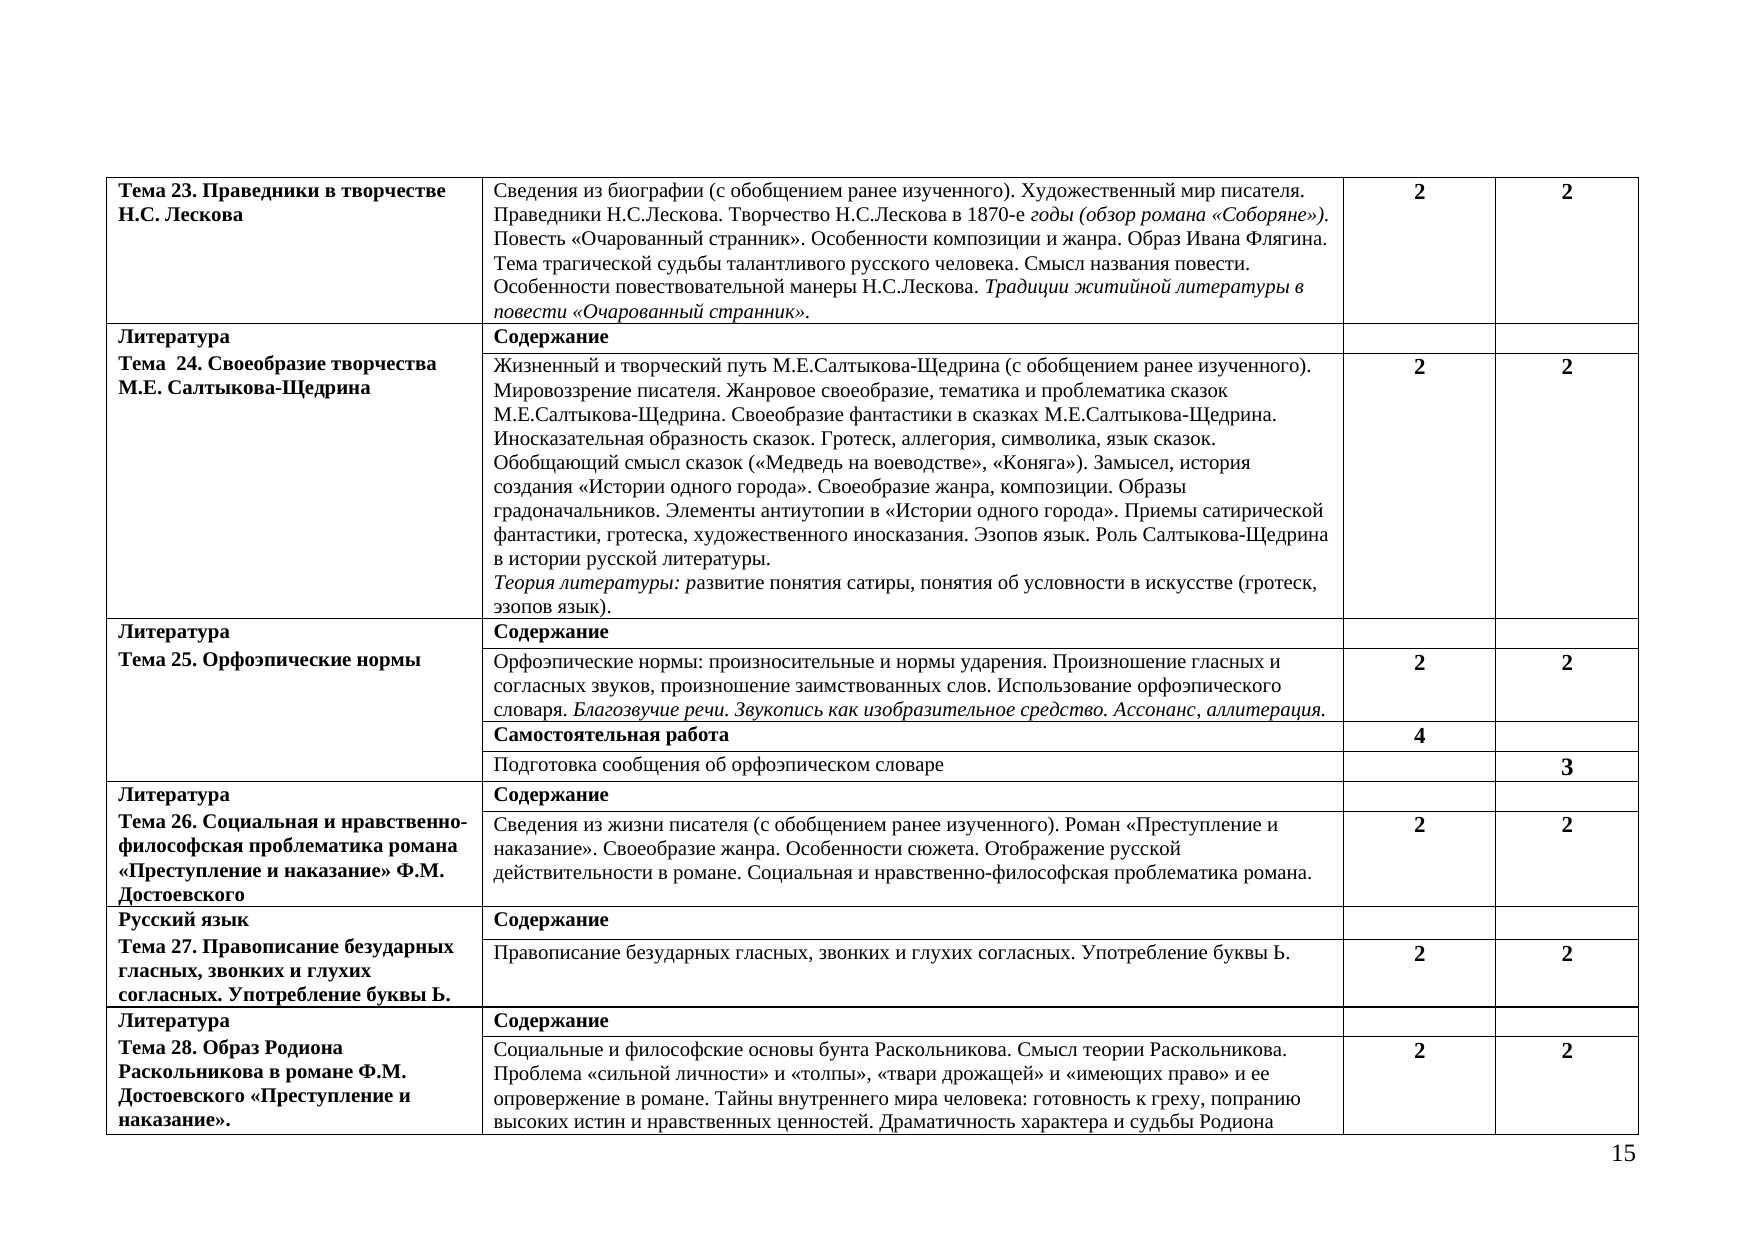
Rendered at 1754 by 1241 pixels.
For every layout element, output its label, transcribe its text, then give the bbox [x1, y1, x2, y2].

table_cell [1344, 1008, 1495, 1036]
table_cell 2 [1344, 812, 1495, 906]
table_cell Литература Тема 26. Социальная и нравственно-философская проблематика романа «Преступление и наказание» Ф.М. Достоевского [107, 782, 482, 906]
table_cell Содержание [483, 324, 1343, 352]
table_cell Содержание [483, 1008, 1343, 1036]
table_cell 2 [1344, 354, 1495, 618]
table_cell Русский язык Тема 27. Правописание безударных гласных, звонких и глухих согласных. Употребление буквы Ь. [107, 907, 482, 1006]
table_cell 2 [1496, 354, 1638, 618]
table_cell 2 [1344, 1037, 1495, 1133]
table_cell [1344, 619, 1495, 648]
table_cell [483, 1037, 1343, 1133]
table_cell [1496, 619, 1638, 648]
table_cell [1344, 907, 1495, 939]
table_cell 3 [1496, 752, 1638, 781]
table_cell Сведения из биографии (с обобщением ранее изученного). Художественный мир писателя. Праведники Н.С.Лескова. Творчество Н.С.Лескова в 1870-е годы (обзор романа «Соборяне»). Повесть «Очарованный странник». Особенности композиции и жанра. Образ Ивана Флягина. Тема трагической судьбы талантливого русского человека. Смысл названия повести. Особенности повествовательной манеры Н.С.Лескова. Традиции житийной литературы в повести «Очарованный странник». [483, 178, 1343, 323]
table_cell [1344, 752, 1495, 781]
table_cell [107, 178, 482, 323]
table_cell [1344, 782, 1495, 811]
table_cell Подготовка сообщения об орфоэпическом словаре [483, 752, 1343, 781]
table_cell 4 [1344, 722, 1495, 751]
table_cell Орфоэпические нормы: произносительные и нормы ударения. Произношение гласных и согласных звуков, произношение заимствованных слов. Использование орфоэпического словаря. Благозвучие речи. Звукопись как изобразительное средство. Ассонанс, аллитерация. [483, 649, 1343, 721]
table_cell Самостоятельная работа [483, 722, 1343, 751]
table_cell Содержание [483, 782, 1343, 811]
table_cell 2 [1496, 812, 1638, 906]
table_cell 2 [1496, 1037, 1638, 1133]
table_cell 2 [1344, 649, 1495, 721]
table_cell [1496, 722, 1638, 751]
table_cell [1496, 1008, 1638, 1036]
table_cell Содержание [483, 907, 1343, 939]
table_cell [1496, 782, 1638, 811]
table_cell Правописание безударных гласных, звонких и глухих согласных. Употребление буквы Ь. [483, 940, 1343, 1006]
table_cell Литература Тема 28. Образ Родиона Раскольникова в романе Ф.М. Достоевского «Преступление и наказание». [107, 1008, 482, 1133]
table_cell 2 [1344, 940, 1495, 1006]
table_cell 2 [1344, 178, 1495, 323]
table_cell 2 [1496, 178, 1638, 323]
table_cell Жизненный и творческий путь М.Е.Салтыкова-Щедрина (с обобщением ранее изученного). Мировоззрение писателя. Жанровое своеобразие, тематика и проблематика сказок М.Е.Салтыкова-Щедрина. Своеобразие фантастики в сказках М.Е.Салтыкова-Щедрина. Иносказательная образность сказок. Гротеск, аллегория, символика, язык сказок. Обобщающий смысл сказок («Медведь на воеводстве», «Коняга»). Замысел, история создания «Истории одного города». Своеобразие жанра, композиции. Образы градоначальников. Элементы антиутопии в «Истории одного города». Приемы сатирической фантастики, гротеска, художественного иносказания. Эзопов язык. Роль Салтыкова-Щедрина в истории русской литературы. Теория литературы: развитие понятия сатиры, понятия об условности в искусстве (гротеск, эзопов язык). [483, 354, 1343, 618]
table_cell [1496, 324, 1638, 352]
table_cell Литература Тема 25. Орфоэпические нормы [107, 619, 482, 781]
table_cell Литература Тема 24. Своеобразие творчества М.Е. Салтыкова-Щедрина [107, 324, 482, 618]
table_cell 2 [1496, 940, 1638, 1006]
table_cell Содержание [483, 619, 1343, 648]
table_cell [1344, 324, 1495, 352]
table_cell Сведения из жизни писателя (с обобщением ранее изученного). Роман «Преступление и наказание». Своеобразие жанра. Особенности сюжета. Отображение русской действительности в романе. Социальная и нравственно-философская проблематика романа. [483, 812, 1343, 906]
table_cell [1496, 907, 1638, 939]
table_cell 2 [1496, 649, 1638, 721]
